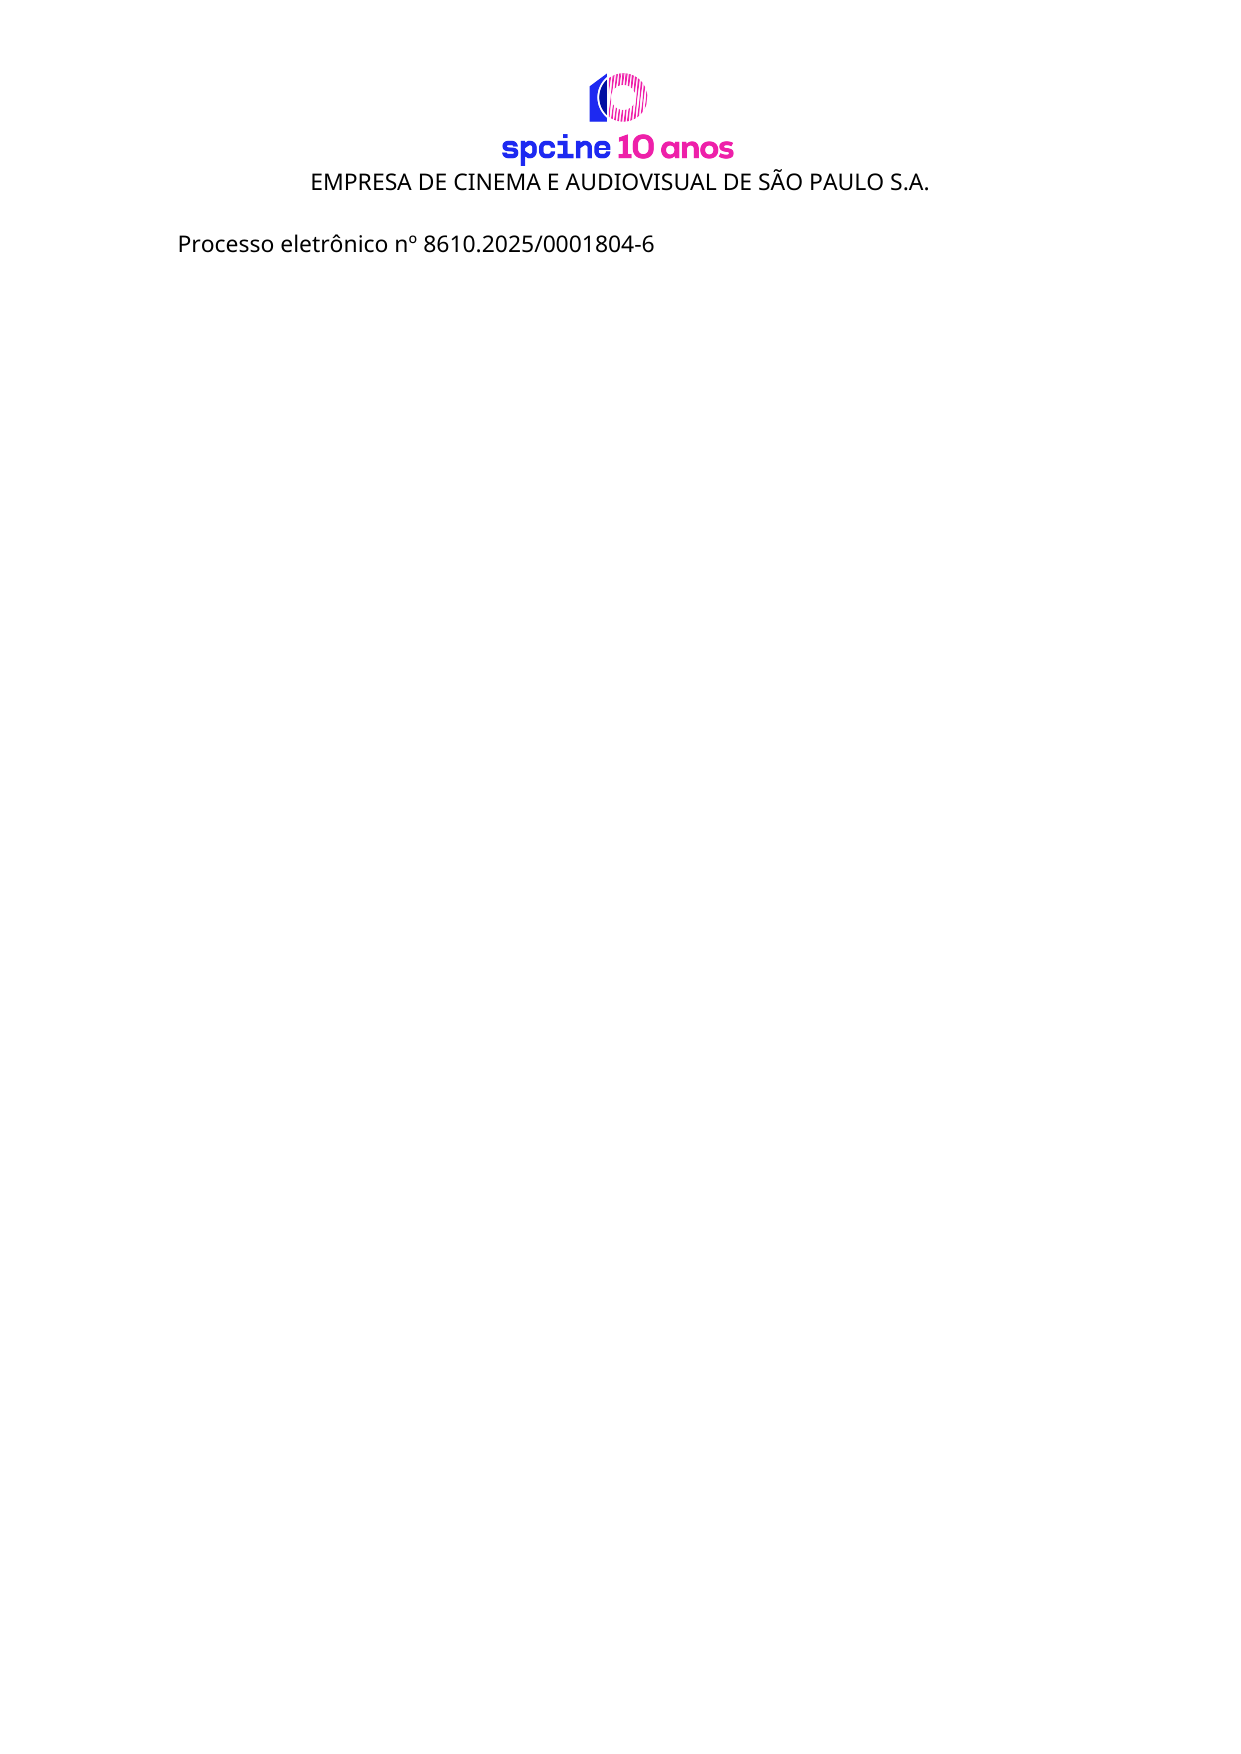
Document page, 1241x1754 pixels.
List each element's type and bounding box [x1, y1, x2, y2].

picture [502, 73, 734, 166]
